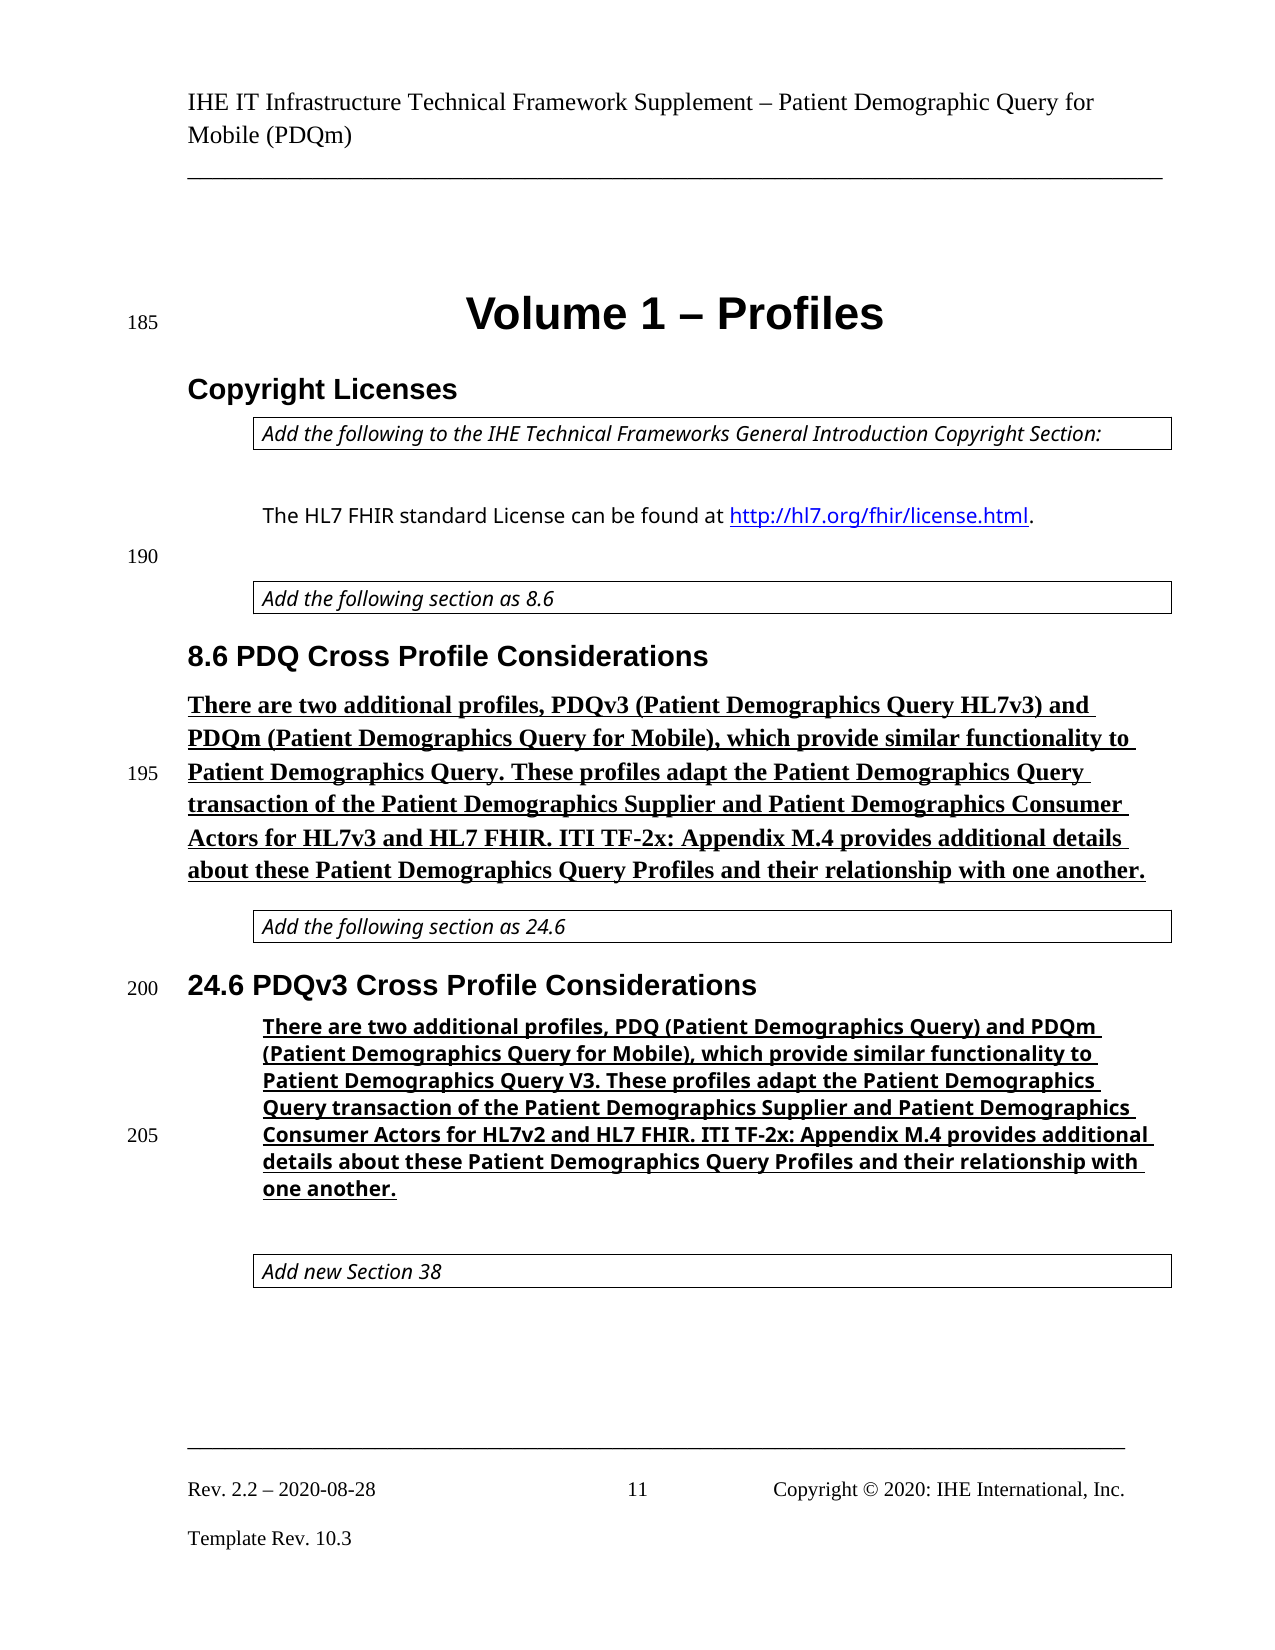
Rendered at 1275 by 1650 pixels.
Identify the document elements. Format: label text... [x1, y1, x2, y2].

text Add new Section 38 [254, 1255, 1171, 1287]
subtitle 24.6 PDQv3 Cross Profile Considerations [187, 968, 1162, 1001]
text There are two additional profiles, PDQv3 (Patient Demographics Query HL7v3) and PDQm (Patient Demographics Query for Mobile), which provide similar functionality to Patient Demographics Query. These profiles adapt the Patient Demographics Query transaction of the Patient Demographics Supplier and Patient Demographics Consumer Actors for HL7v3 and HL7 FHIR. ITI TF-2x: Appendix M.4 provides additional details about these Patient Demographics Query Profiles and their relationship with one another. [187, 691, 1162, 884]
subtitle Copyright Licenses [187, 372, 1162, 405]
text Add the following section as 24.6 [254, 911, 1171, 942]
title Volume 1 – Profiles [187, 286, 1162, 339]
subtitle 8.6 PDQ Cross Profile Considerations [187, 639, 1162, 673]
text There are two additional profiles, PDQ (Patient Demographics Query) and PDQm (Patient Demographics Query for Mobile), which provide similar functionality to Patient Demographics Query V3. These profiles adapt the Patient Demographics Query transaction of the Patient Demographics Supplier and Patient Demographics Consumer Actors for HL7v2 and HL7 FHIR. ITI TF-2x: Appendix M.4 provides additional details about these Patient Demographics Query Profiles and their relationship with one another. [262, 1013, 1162, 1202]
text Add the following section as 8.6 [254, 582, 1171, 613]
text Add the following to the IHE Technical Frameworks General Introduction Copyright Section: [254, 418, 1171, 449]
text The HL7 FHIR standard License can be found at http://hl7.org/fhir/license.html. [262, 502, 1162, 529]
